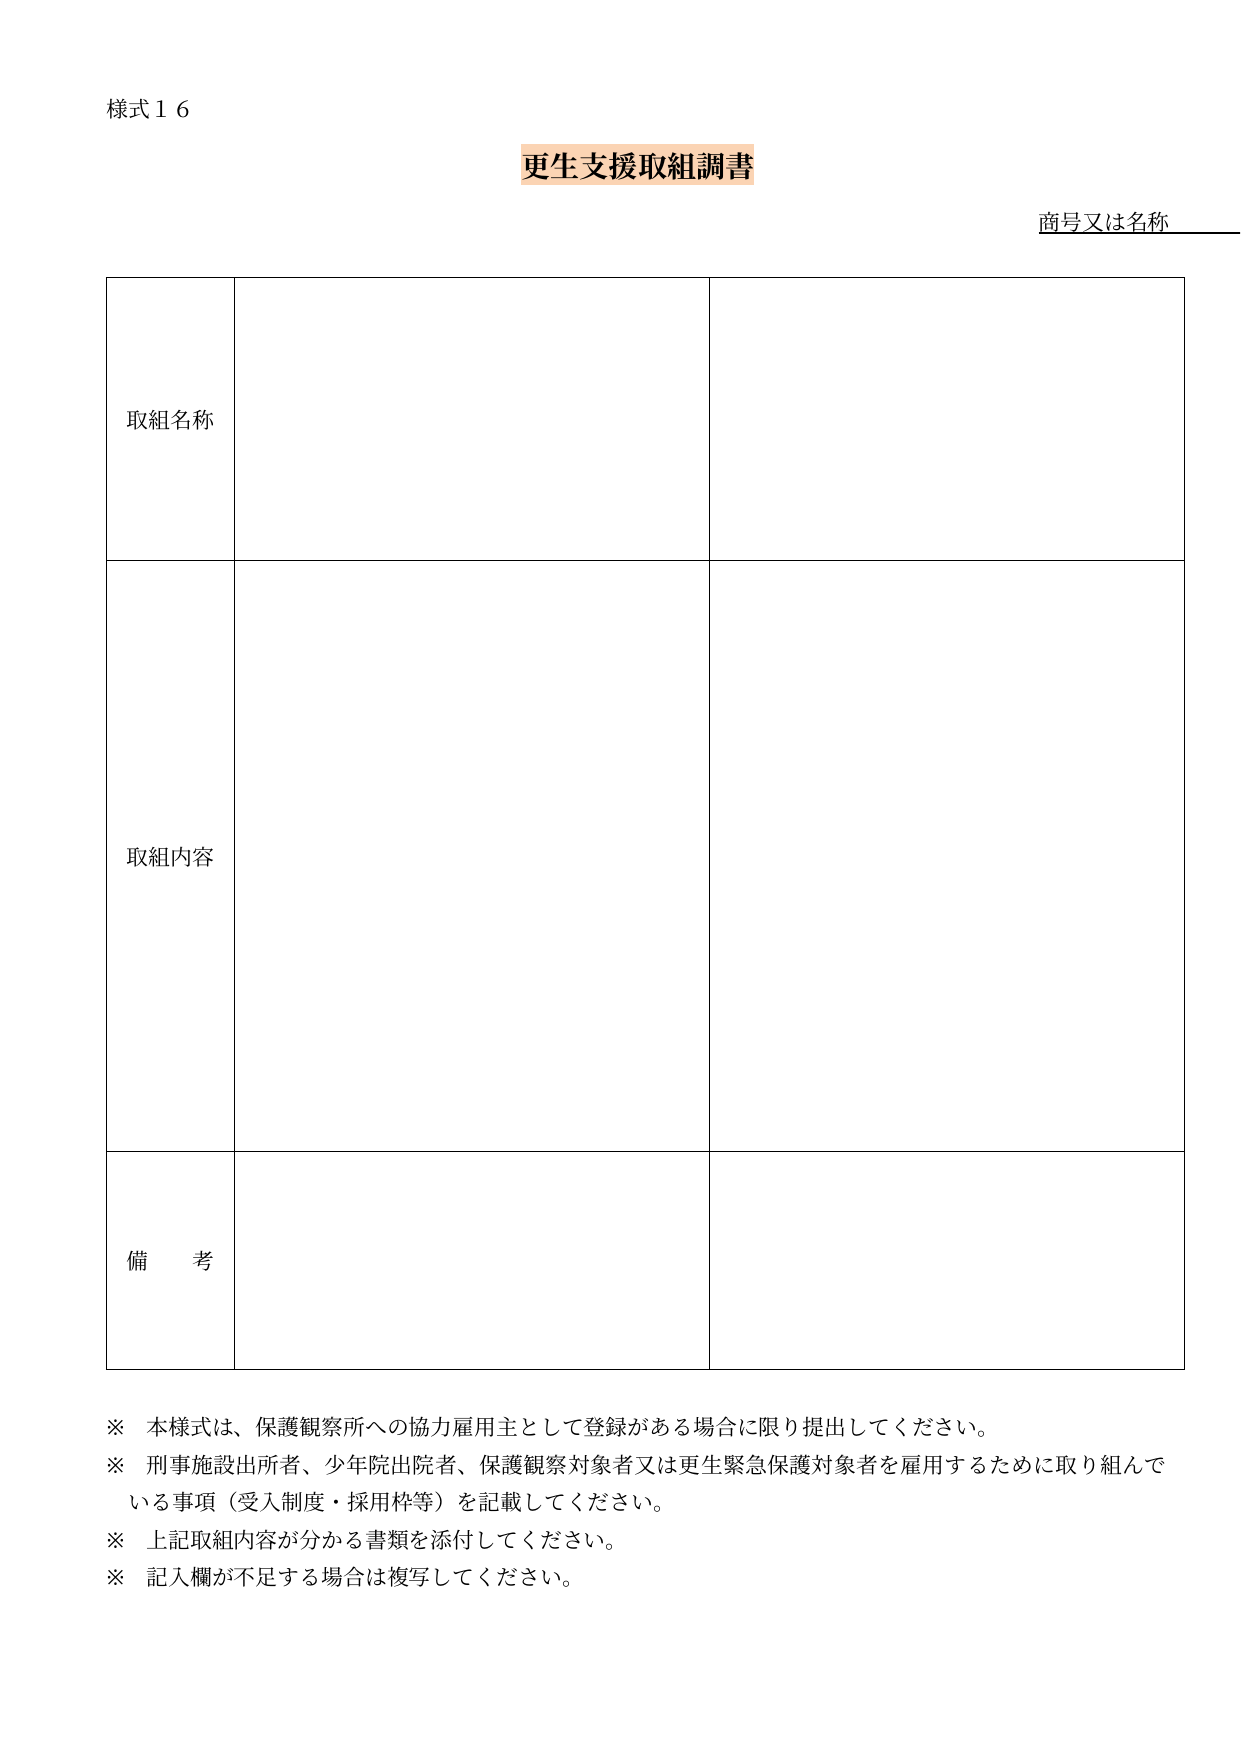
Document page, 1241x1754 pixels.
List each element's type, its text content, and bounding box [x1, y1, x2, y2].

text ※ 上記取組内容が分かる書類を添付してください。 [106, 1520, 1169, 1557]
text 様式１６ [106, 89, 1169, 127]
table_header [710, 278, 1184, 560]
table_header 取組名称 [107, 278, 234, 560]
table_cell [235, 561, 709, 1151]
text ※ 記入欄が不足する場合は複写してください。 [106, 1557, 1169, 1595]
table_header [235, 278, 709, 560]
table_cell 取組内容 [107, 561, 234, 1151]
text 更生支援取組調書 [106, 127, 1169, 202]
table_cell [710, 561, 1184, 1151]
table_cell [235, 1152, 709, 1369]
text ※ 刑事施設出所者、少年院出院者、保護観察対象者又は更生緊急保護対象者を雇用するために取り組んでいる事項（受入制度・採用枠等）を記載してください。 [106, 1445, 1169, 1520]
table_cell [710, 1152, 1184, 1369]
table_cell 備 考 [107, 1152, 234, 1369]
text ※ 本様式は、保護観察所への協力雇用主として登録がある場合に限り提出してください。 [106, 1407, 1169, 1445]
text 商号又は名称 [106, 202, 1169, 239]
